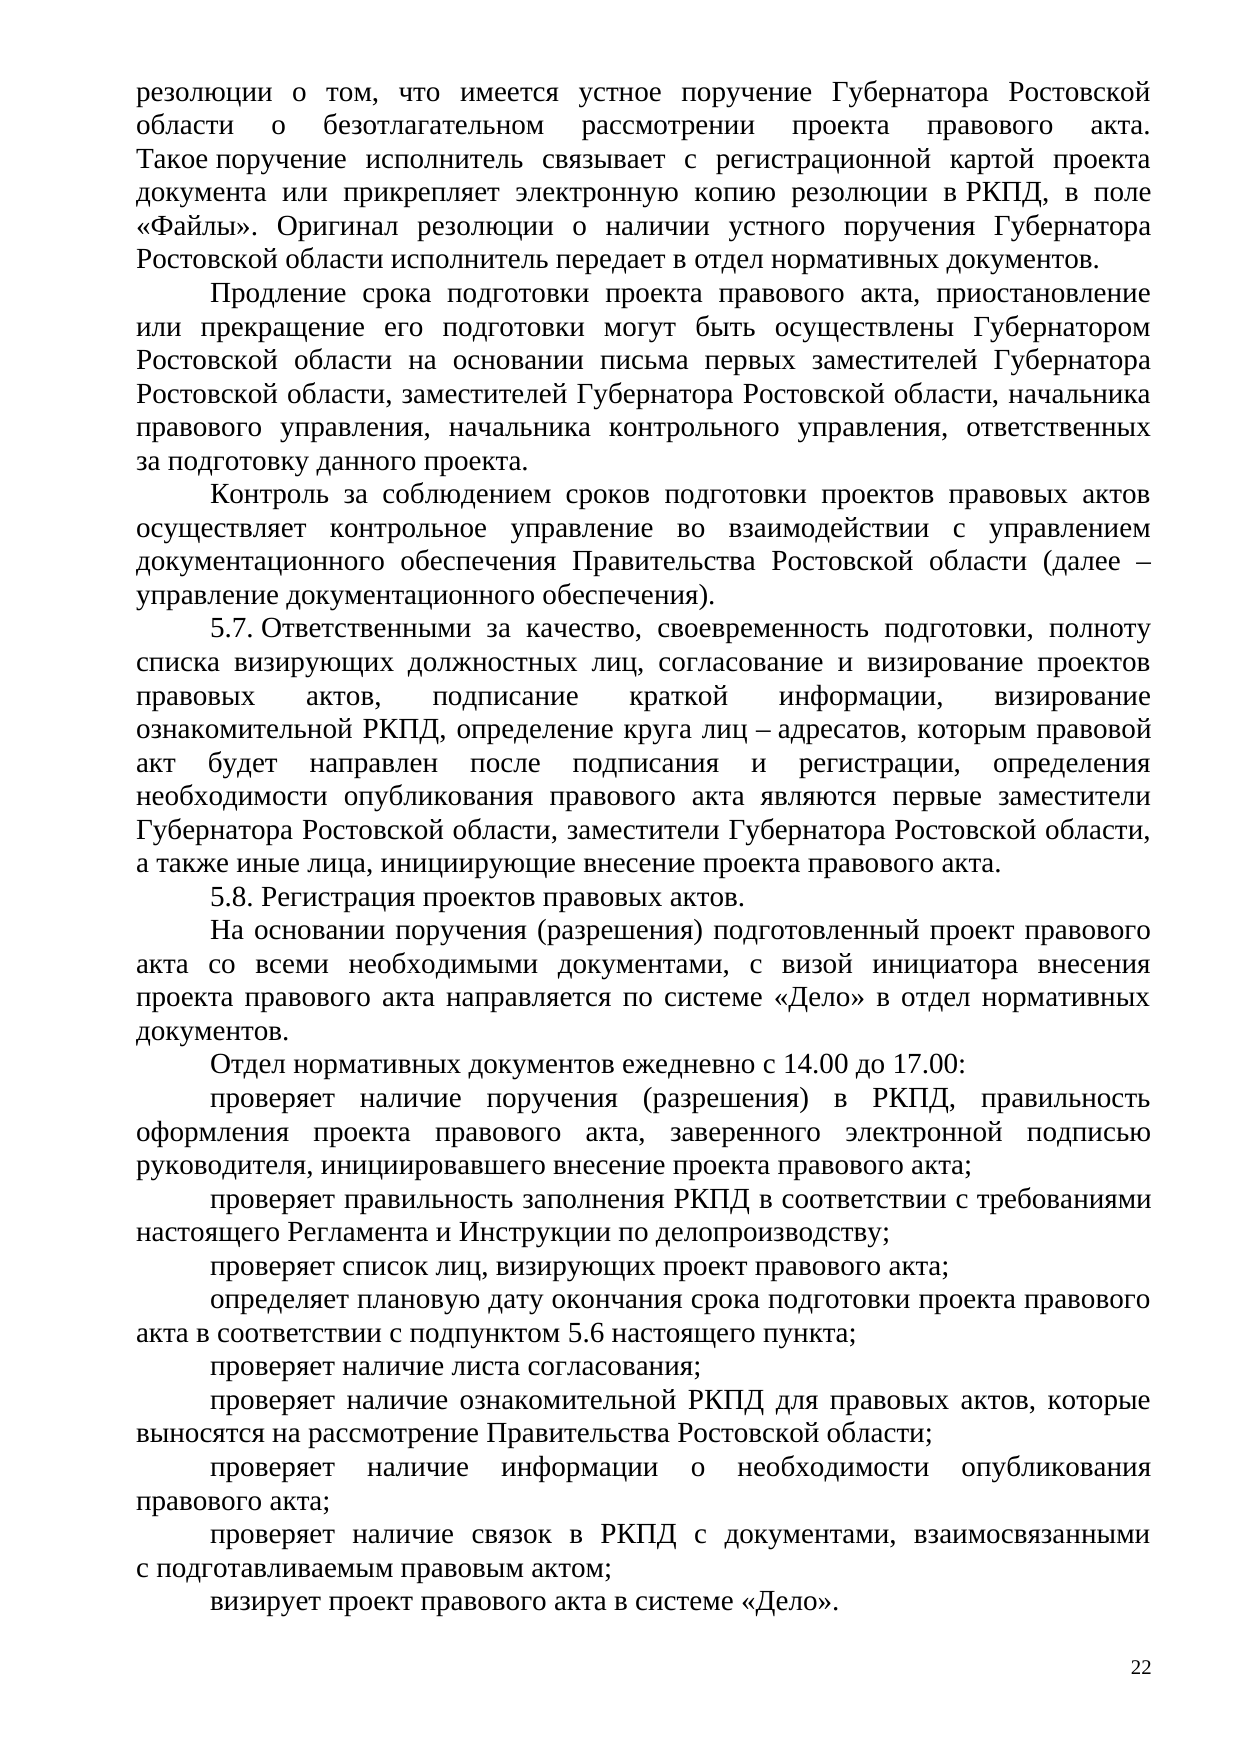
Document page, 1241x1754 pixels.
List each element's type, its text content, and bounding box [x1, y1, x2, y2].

text проверяет список лиц, визирующих проект правового акта; [136, 1248, 1152, 1281]
text проверяет наличие листа согласования; [136, 1348, 1152, 1382]
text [136, 74, 1152, 275]
text проверяет наличие информации о необходимости опубликования правового акта; [136, 1449, 1152, 1516]
text Контроль за соблюдением сроков подготовки проектов правовых актов осуществляет контрольное управление во взаимодействии с управлением документационного обеспечения Правительства Ростовской области (далее – управление документационного обеспечения). [136, 476, 1152, 611]
text Отдел нормативных документов ежедневно с 14.00 до 17.00: [136, 1047, 1152, 1080]
text проверяет правильность заполнения РКПД в соответствии с требованиями настоящего Регламента и Инструкции по делопроизводству; [136, 1181, 1152, 1248]
text проверяет наличие поручения (разрешения) в РКПД, правильность оформления проекта правового акта, заверенного электронной подписью руководителя, инициировавшего внесение проекта правового акта; [136, 1080, 1152, 1181]
text визирует проект правового акта в системе «Дело». [136, 1583, 1152, 1617]
text На основании поручения (разрешения) подготовленный проект правового акта со всеми необходимыми документами, с визой инициатора внесения проекта правового акта направляется по системе «Дело» в отдел нормативных документов. [136, 912, 1152, 1047]
text проверяет наличие связок в РКПД с документами, взаимосвязанными с подготавливаемым правовым актом; [136, 1516, 1152, 1583]
text 5.8. Регистрация проектов правовых актов. [136, 879, 1152, 912]
text Продление срока подготовки проекта правового акта, приостановление или прекращение его подготовки могут быть осуществлены Губернатором Ростовской области на основании письма первых заместителей Губернатора Ростовской области, заместителей Губернатора Ростовской области, начальника правового управления, начальника контрольного управления, ответственных за подготовку данного проекта. [136, 275, 1152, 476]
text проверяет наличие ознакомительной РКПД для правовых актов, которые выносятся на рассмотрение Правительства Ростовской области; [136, 1382, 1152, 1449]
text 5.7. Ответственными за качество, своевременность подготовки, полноту списка визирующих должностных лиц, согласование и визирование проектов правовых актов, подписание краткой информации, визирование ознакомительной РКПД, определение круга лиц – адресатов, которым правовой акт будет направлен после подписания и регистрации, определения необходимости опубликования правового акта являются первые заместители Губернатора Ростовской области, заместители Губернатора Ростовской области, а также иные лица, инициирующие внесение проекта правового акта. [136, 611, 1152, 879]
text определяет плановую дату окончания срока подготовки проекта правового акта в соответствии с подпунктом 5.6 настоящего пункта; [136, 1281, 1152, 1348]
